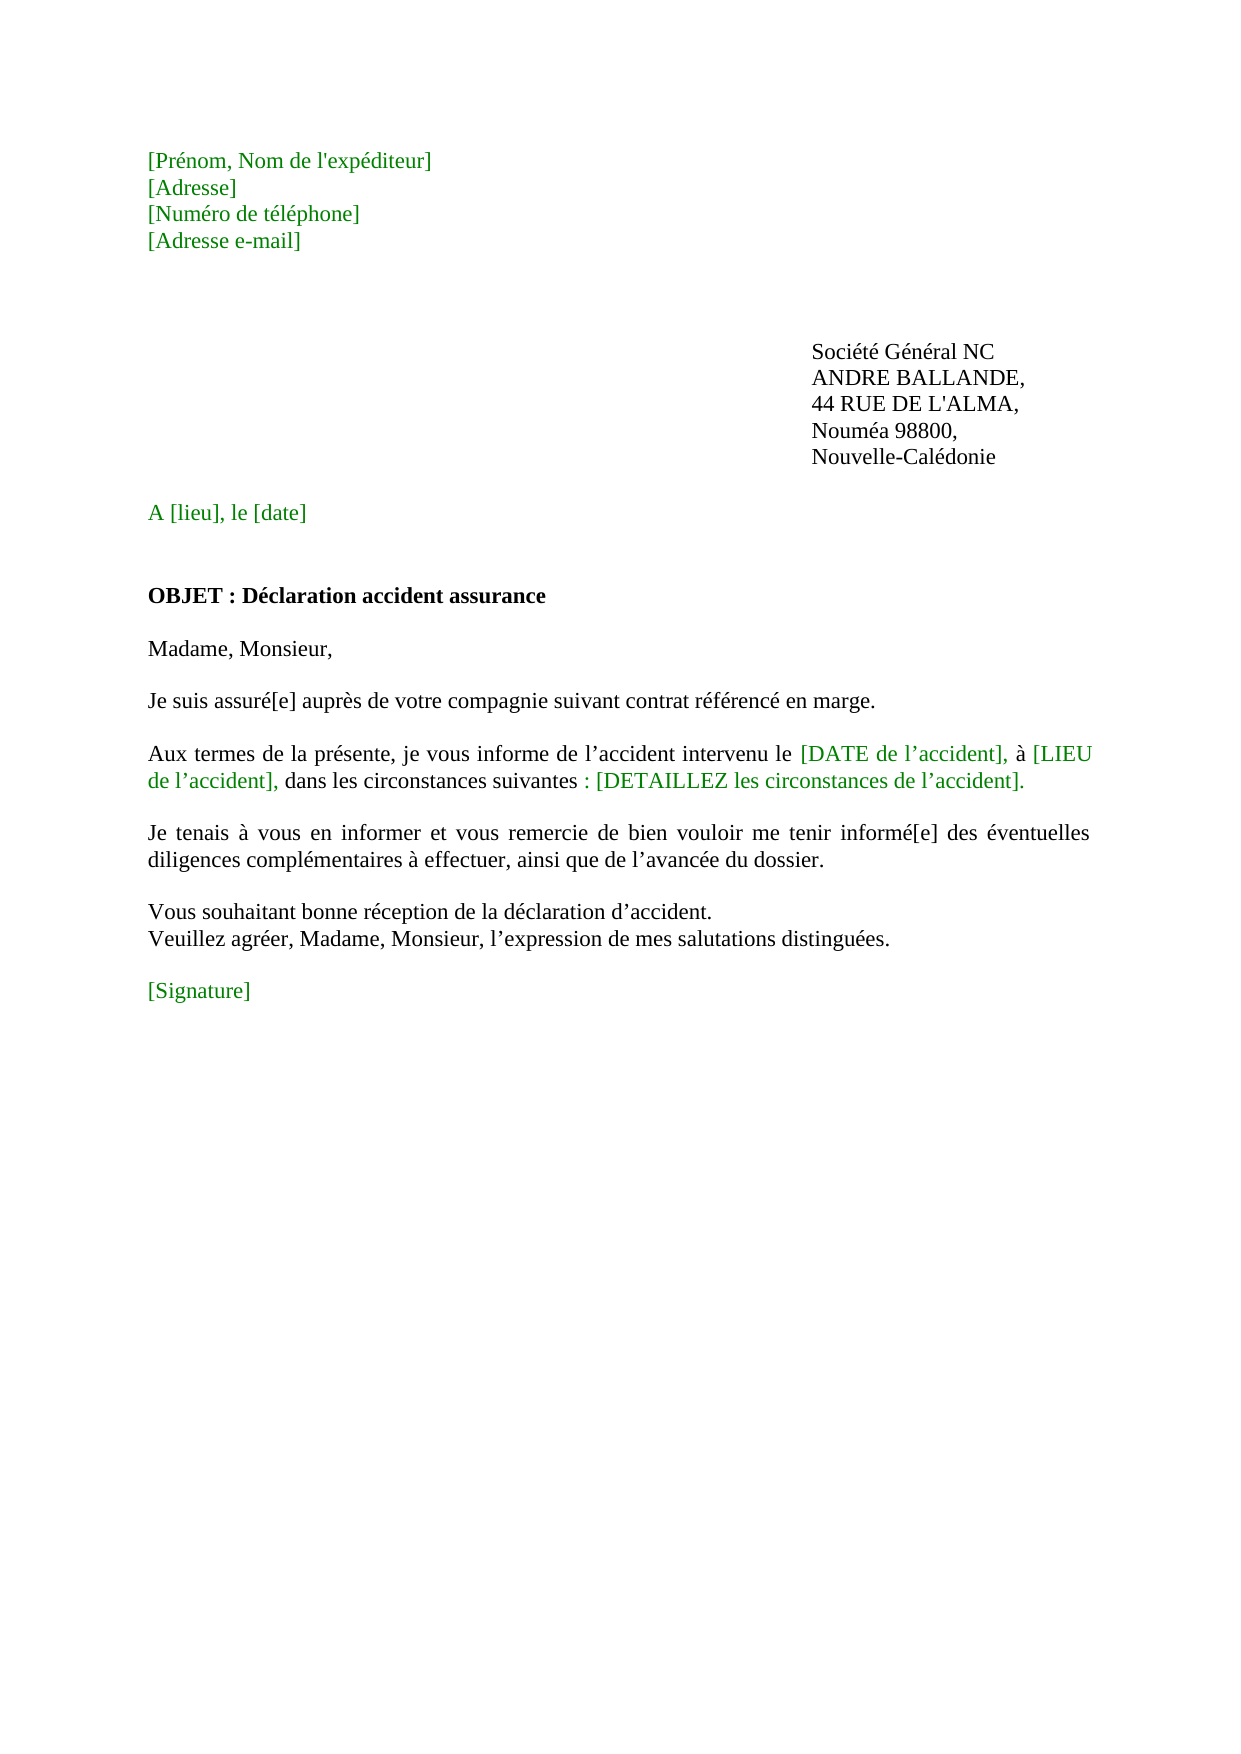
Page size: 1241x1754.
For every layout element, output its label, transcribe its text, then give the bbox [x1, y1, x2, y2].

text [Prénom, Nom de l'expéditeur] [148, 148, 1093, 174]
text Madame, Monsieur, [148, 635, 1093, 661]
text Société Général NC [148, 338, 1093, 364]
text Je tenais à vous en informer et vous remercie de bien vouloir me tenir informé[e] des éventuelles diligences complémentaires à effectuer, ainsi que de l’avancée du dossier. [148, 819, 1093, 872]
text [Numéro de téléphone] [148, 200, 1093, 227]
text OBJET : Déclaration accident assurance [148, 582, 1093, 608]
text Nouméa 98800, [738, 417, 1093, 443]
text Vous souhaitant bonne réception de la déclaration d’accident. [148, 898, 1093, 925]
text Nouvelle-Calédonie [738, 443, 1093, 469]
text Aux termes de la présente, je vous informe de l’accident intervenu le [DATE de l’accident], à [LIEU de l’accident], dans les circonstances suivantes : [DETAILLEZ les circonstances de l’accident]. [148, 740, 1093, 793]
text 44 RUE DE L'ALMA, [738, 390, 1093, 417]
text [Adresse e-mail] [148, 227, 1093, 253]
text [Adresse] [148, 174, 1093, 200]
text Veuillez agréer, Madame, Monsieur, l’expression de mes salutations distinguées. [148, 925, 1093, 951]
text A [lieu], le [date] [148, 499, 1093, 525]
text Je suis assuré[e] auprès de votre compagnie suivant contrat référencé en marge. [148, 688, 1093, 714]
text [Signature] [148, 977, 1093, 1004]
text ANDRE BALLANDE, [738, 364, 1093, 390]
